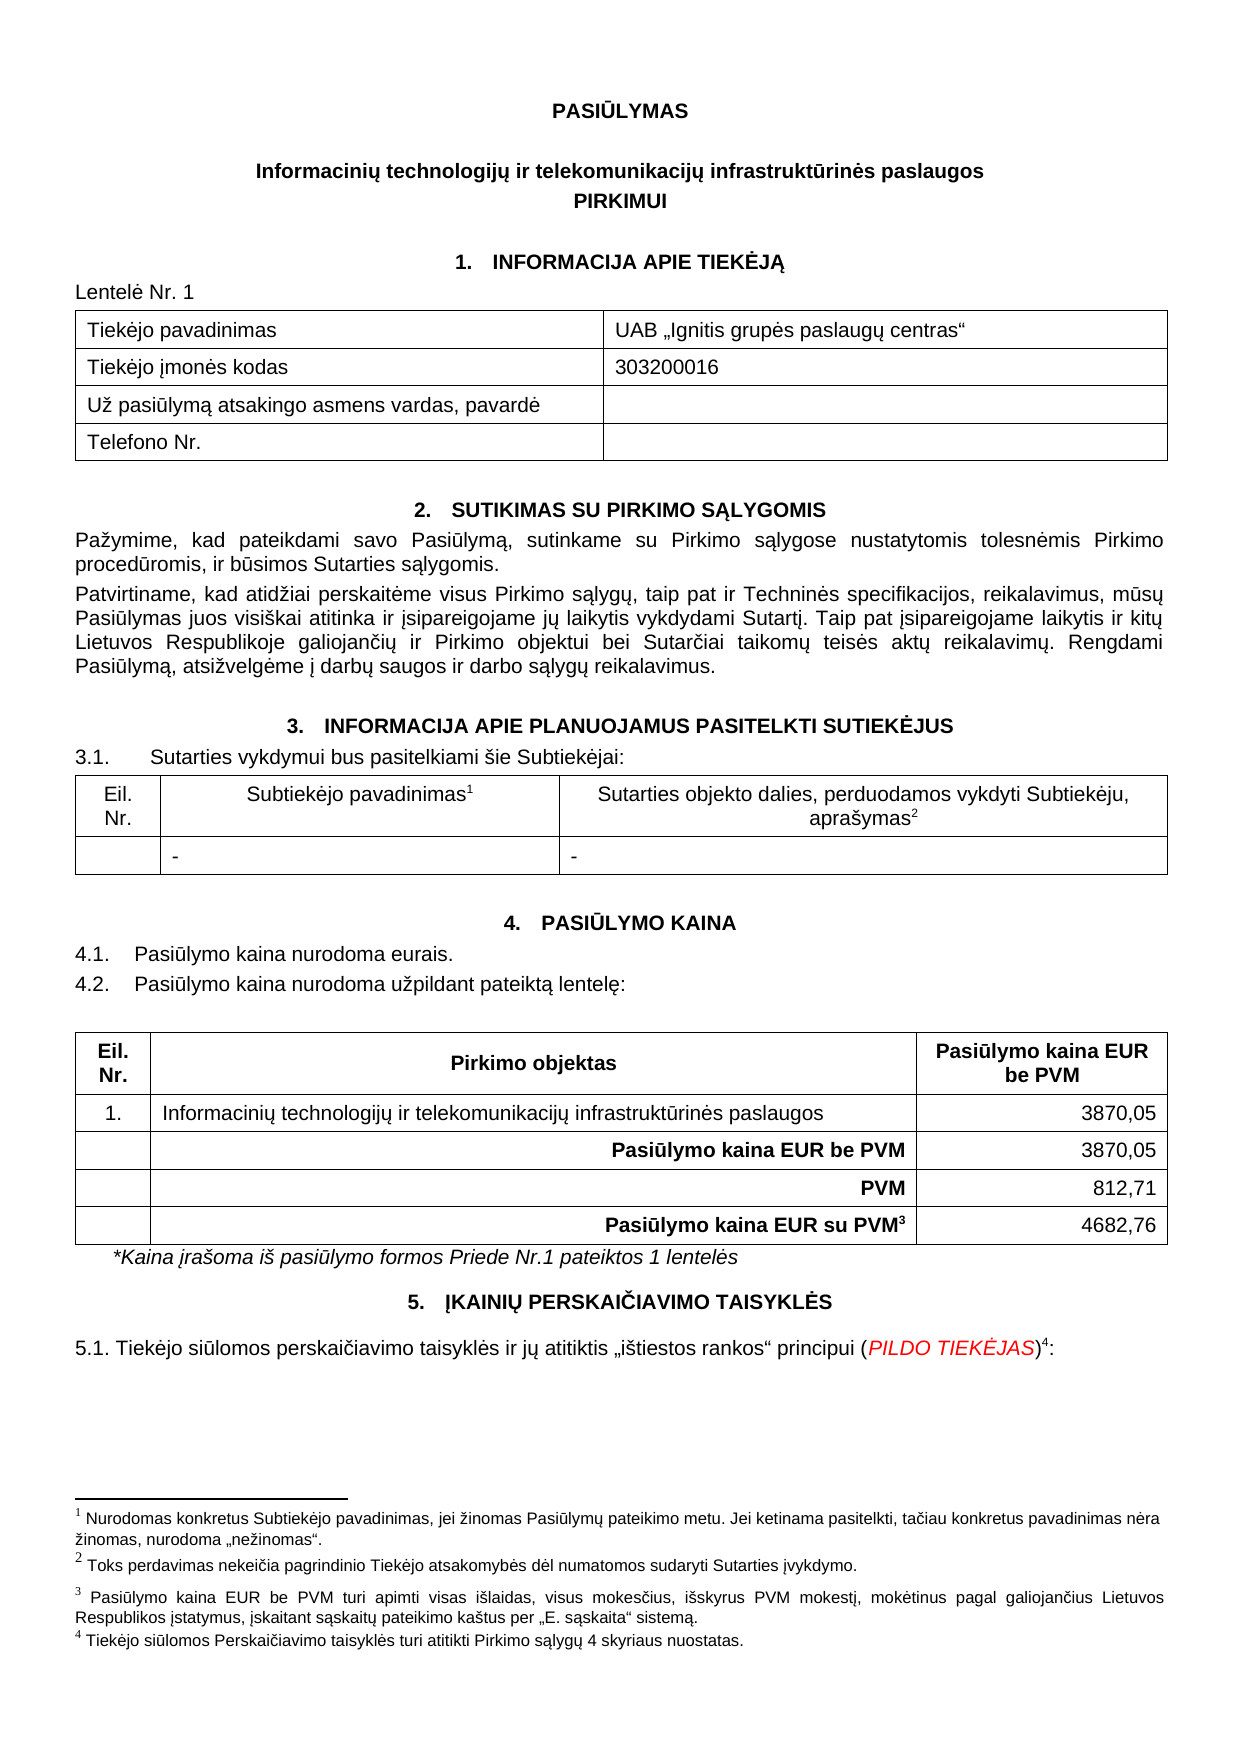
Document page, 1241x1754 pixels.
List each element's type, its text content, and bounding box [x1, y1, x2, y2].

text Lentelė Nr. 1 [75, 280, 1165, 304]
text Informacinių technologijų ir telekomunikacijų infrastruktūrinės paslaugos [75, 159, 1165, 183]
table_cell [76, 837, 160, 874]
text Patvirtiname, kad atidžiai perskaitėme visus Pirkimo sąlygų, taip pat ir Techninės specifikacijos, reikalavimus, mūsų Pasiūlymas juos visiškai atitinka ir įsipareigojame jų laikytis vykdydami Sutartį. Taip pat įsipareigojame laikytis ir kitų Lietuvos Respublikoje galiojančių ir Pirkimo objektui bei Sutarčiai taikomų teisės aktų reikalavimų. Rengdami Pasiūlymą, atsižvelgėme į darbų saugos ir darbo sąlygų reikalavimus. [75, 582, 1165, 678]
subtitle PASIŪLYMAS [75, 99, 1165, 123]
table_cell 303200016 [604, 349, 1167, 385]
table_header Pirkimo objektas [151, 1033, 916, 1093]
table_cell [76, 1207, 150, 1243]
text 5.1. Tiekėjo siūlomos perskaičiavimo taisyklės ir jų atitiktis „ištiestos rankos“ principui (PILDO TIEKĖJAS): [75, 1336, 1165, 1359]
table_cell 3870,05 [917, 1095, 1167, 1131]
table_cell Tiekėjo įmonės kodas [76, 349, 603, 385]
table_cell 1. [76, 1095, 150, 1131]
subtitle PIRKIMUI [75, 189, 1165, 213]
list Sutarties vykdymui bus pasitelkiami šie Subtiekėjai: [75, 744, 1165, 768]
subtitle INFORMACIJA APIE PLANUOJAMUS PASITELKTI SUTIEKĖJUS [75, 714, 1165, 738]
table_cell 4682,76 [917, 1207, 1167, 1243]
table_cell - [560, 837, 1167, 874]
list Pasiūlymo kaina nurodoma eurais. [75, 941, 1165, 965]
table_cell Informacinių technologijų ir telekomunikacijų infrastruktūrinės paslaugos [151, 1095, 916, 1131]
table_cell Pasiūlymo kaina EUR su PVM [151, 1207, 916, 1243]
subtitle SUTIKIMAS SU PIRKIMO SĄLYGOMIS [75, 498, 1165, 522]
table_header Tiekėjo pavadinimas [76, 311, 603, 348]
list *Kaina įrašoma iš pasiūlymo formos Priede Nr.1 pateiktos 1 lentelės [112, 1245, 1165, 1268]
table_header Eil. Nr. [76, 1033, 150, 1093]
table_header Pasiūlymo kaina EUR be PVM [917, 1033, 1167, 1093]
table_cell [76, 1170, 150, 1206]
table_cell Už pasiūlymą atsakingo asmens vardas, pavardė [76, 386, 603, 423]
subtitle INFORMACIJA APIE TIEKĖJĄ [75, 250, 1165, 274]
table_cell 3870,05 [917, 1132, 1167, 1168]
table_header UAB „Ignitis grupės paslaugų centras“ [604, 311, 1167, 348]
table_cell PVM [151, 1170, 916, 1206]
text Pažymime, kad pateikdami savo Pasiūlymą, sutinkame su Pirkimo sąlygose nustatytomis tolesnėmis Pirkimo procedūromis, ir būsimos Sutarties sąlygomis. [75, 528, 1165, 576]
list ĮKAINIŲ PERSKAIČIAVIMO TAISYKLĖS [75, 1290, 1165, 1314]
table_header Sutarties objekto dalies, perduodamos vykdyti Subtiekėju, aprašymas [560, 776, 1167, 836]
table_cell [604, 386, 1167, 423]
table_header Eil. Nr. [76, 776, 160, 836]
list Pasiūlymo kaina nurodoma užpildant pateiktą lentelę: [75, 972, 1165, 996]
subtitle PASIŪLYMO KAINA [75, 911, 1165, 935]
table_cell [76, 1132, 150, 1168]
table_cell 812,71 [917, 1170, 1167, 1206]
table_cell [604, 424, 1167, 460]
table_cell Pasiūlymo kaina EUR be PVM [151, 1132, 916, 1168]
table_cell Telefono Nr. [76, 424, 603, 460]
table_header Subtiekėjo pavadinimas [161, 776, 559, 836]
table_cell - [161, 837, 559, 874]
